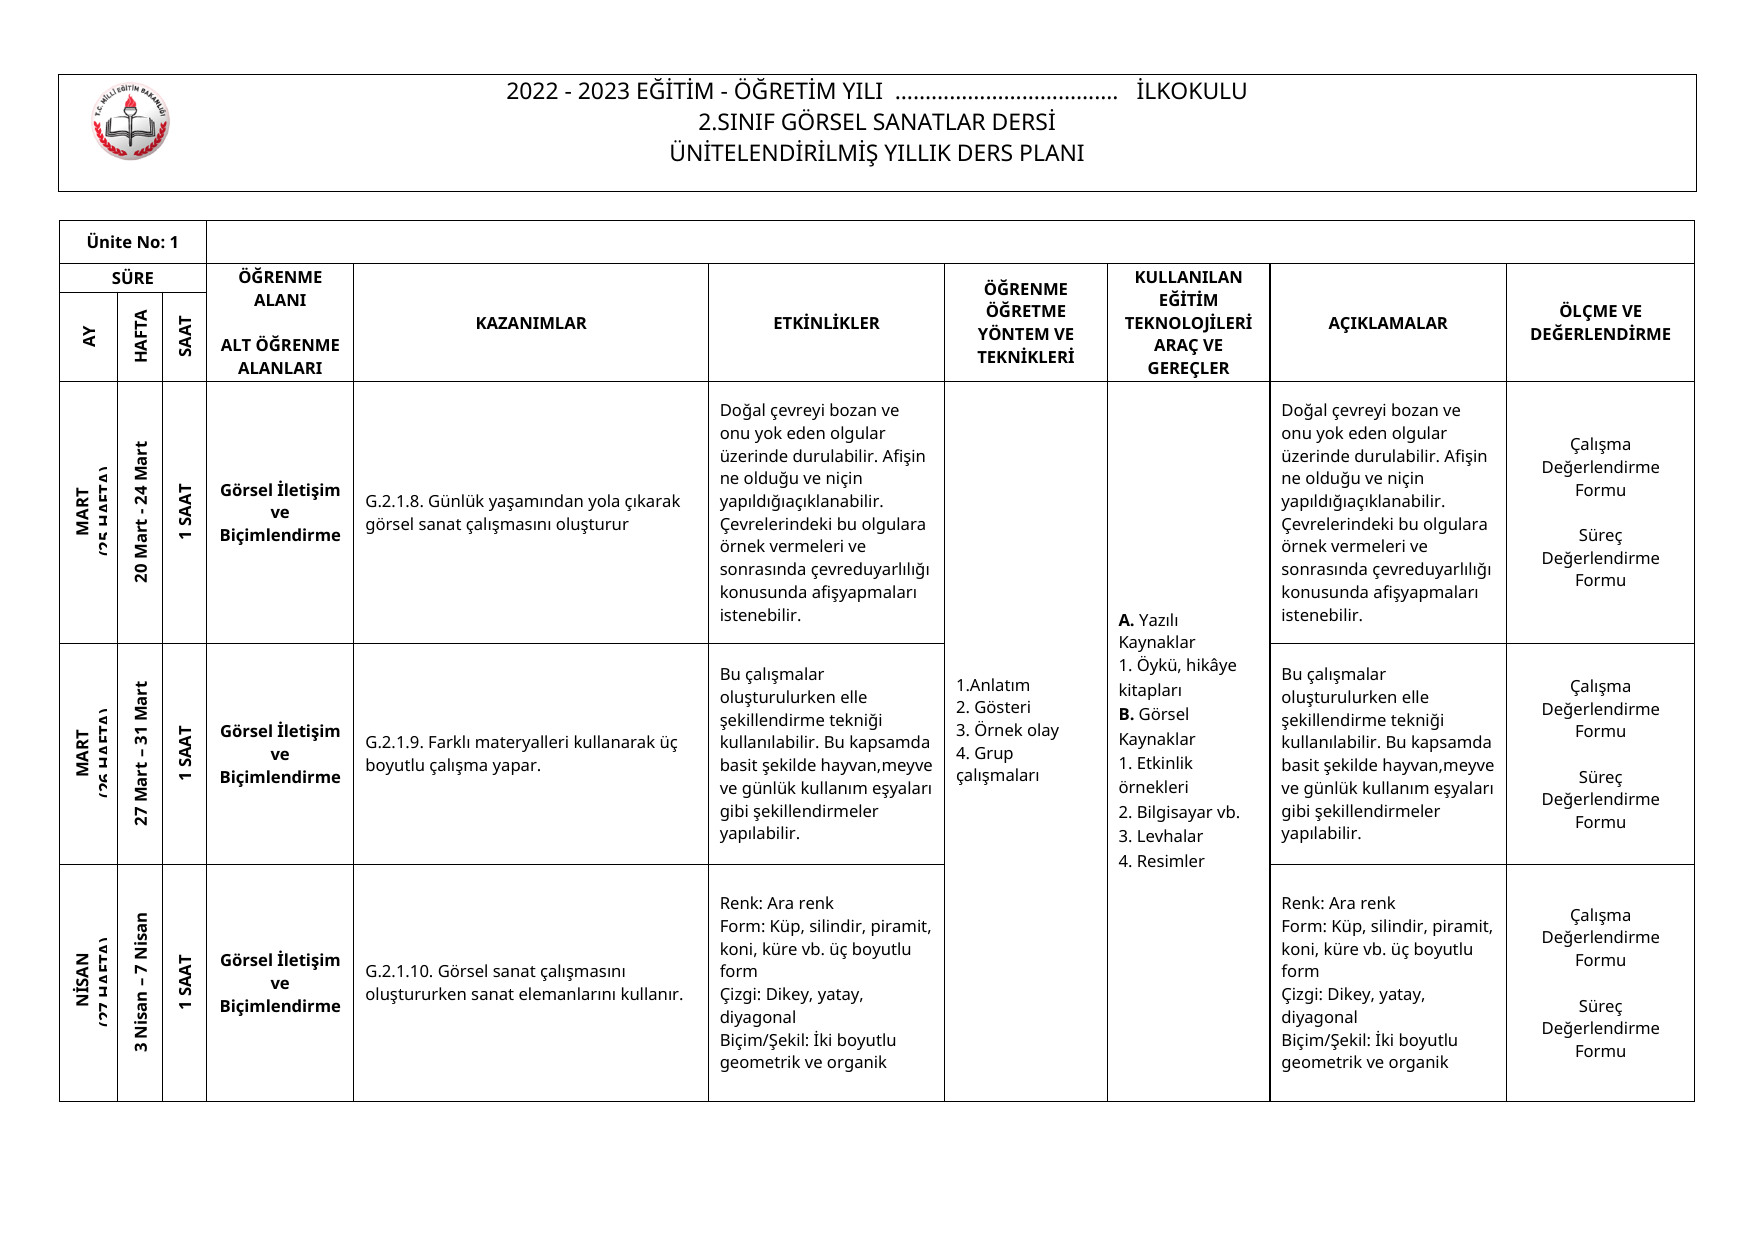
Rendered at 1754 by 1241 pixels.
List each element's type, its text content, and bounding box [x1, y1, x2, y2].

table_cell MART (25.HAFTA) [60, 382, 117, 643]
table_cell KAZANIMLAR [354, 264, 708, 381]
table_cell Görsel İletişim ve Biçimlendirme [207, 644, 353, 864]
table_cell HAFTA [118, 293, 162, 381]
table_cell 27 Mart – 31 Mart [118, 644, 162, 864]
table_cell Doğal çevreyi bozan ve onu yok eden olgular üzerinde durulabilir. Afişin ne olduğu ve niçin yapıldığıaçıklanabilir. Çevrelerindeki bu olgulara örnek vermeleri ve sonrasında çevreduyarlılığı konusunda afişyapmaları istenebilir. [1271, 382, 1506, 643]
table_cell SAAT [163, 293, 206, 381]
table_cell NİSAN (27.HAFTA) [60, 865, 117, 1101]
table_cell Renk: Ara renk Form: Küp, silindir, piramit, koni, küre vb. üç boyutlu form Çizgi: Dikey, yatay, diyagonal Biçim/Şekil: İki boyutlu geometrik ve organik [1271, 865, 1506, 1101]
table_cell G.2.1.10. Görsel sanat çalışmasını oluştururken sanat elemanlarını kullanır. [354, 865, 708, 1101]
table_cell Görsel İletişim ve Biçimlendirme [207, 865, 353, 1101]
picture [85, 77, 175, 167]
table_header Ünite No: 1 [60, 221, 206, 263]
table_cell Çalışma Değerlendirme Formu Süreç Değerlendirme Formu [1507, 644, 1694, 864]
table_cell 1 SAAT [163, 865, 206, 1101]
table_cell G.2.1.9. Farklı materyalleri kullanarak üç boyutlu çalışma yapar. [354, 644, 708, 864]
table_cell ÖLÇME VE DEĞERLENDİRME [1507, 264, 1694, 381]
table_cell AÇIKLAMALAR [1271, 264, 1506, 381]
table_cell Görsel İletişim ve Biçimlendirme [207, 382, 353, 643]
table_cell KULLANILAN EĞİTİM TEKNOLOJİLERİ ARAÇ VE GEREÇLER [1108, 264, 1269, 381]
table_header [207, 221, 1694, 263]
table_cell Doğal çevreyi bozan ve onu yok eden olgular üzerinde durulabilir. Afişin ne olduğu ve niçin yapıldığıaçıklanabilir. Çevrelerindeki bu olgulara örnek vermeleri ve sonrasında çevreduyarlılığı konusunda afişyapmaları istenebilir. [709, 382, 944, 643]
table_cell 3 Nisan – 7 Nisan [118, 865, 162, 1101]
table_cell 1.Anlatım 2. Gösteri 3. Örnek olay 4. Grup çalışmaları [945, 382, 1107, 1101]
table_cell Çalışma Değerlendirme Formu Süreç Değerlendirme Formu [1507, 865, 1694, 1101]
table_cell G.2.1.8. Günlük yaşamından yola çıkarak görsel sanat çalışmasını oluşturur [354, 382, 708, 643]
table_cell 1 SAAT [163, 382, 206, 643]
table_cell Bu çalışmalar oluşturulurken elle şekillendirme tekniği kullanılabilir. Bu kapsamda basit şekilde hayvan,meyve ve günlük kullanım eşyaları gibi şekillendirmeler yapılabilir. [709, 644, 944, 864]
table_cell 20 Mart - 24 Mart [118, 382, 162, 643]
table_cell 1 SAAT [163, 644, 206, 864]
table_cell SÜRE [60, 264, 206, 292]
table_cell ETKİNLİKLER [709, 264, 944, 381]
table_cell MART (26.HAFTA) [60, 644, 117, 864]
table_cell A. Yazılı Kaynaklar 1. Öykü, hikâye kitapları B. Görsel Kaynaklar 1. Etkinlik örnekleri 2. Bilgisayar vb. 3. Levhalar 4. Resimler [1108, 382, 1269, 1101]
table_cell ÖĞRENME ALANI ALT ÖĞRENME ALANLARI [207, 264, 353, 381]
table_cell ÖĞRENME ÖĞRETME YÖNTEM VE TEKNİKLERİ [945, 264, 1107, 381]
table_cell Bu çalışmalar oluşturulurken elle şekillendirme tekniği kullanılabilir. Bu kapsamda basit şekilde hayvan,meyve ve günlük kullanım eşyaları gibi şekillendirmeler yapılabilir. [1271, 644, 1506, 864]
table_cell Renk: Ara renk Form: Küp, silindir, piramit, koni, küre vb. üç boyutlu form Çizgi: Dikey, yatay, diyagonal Biçim/Şekil: İki boyutlu geometrik ve organik [709, 865, 944, 1101]
table_cell Çalışma Değerlendirme Formu Süreç Değerlendirme Formu [1507, 382, 1694, 643]
table_cell AY [60, 293, 117, 381]
